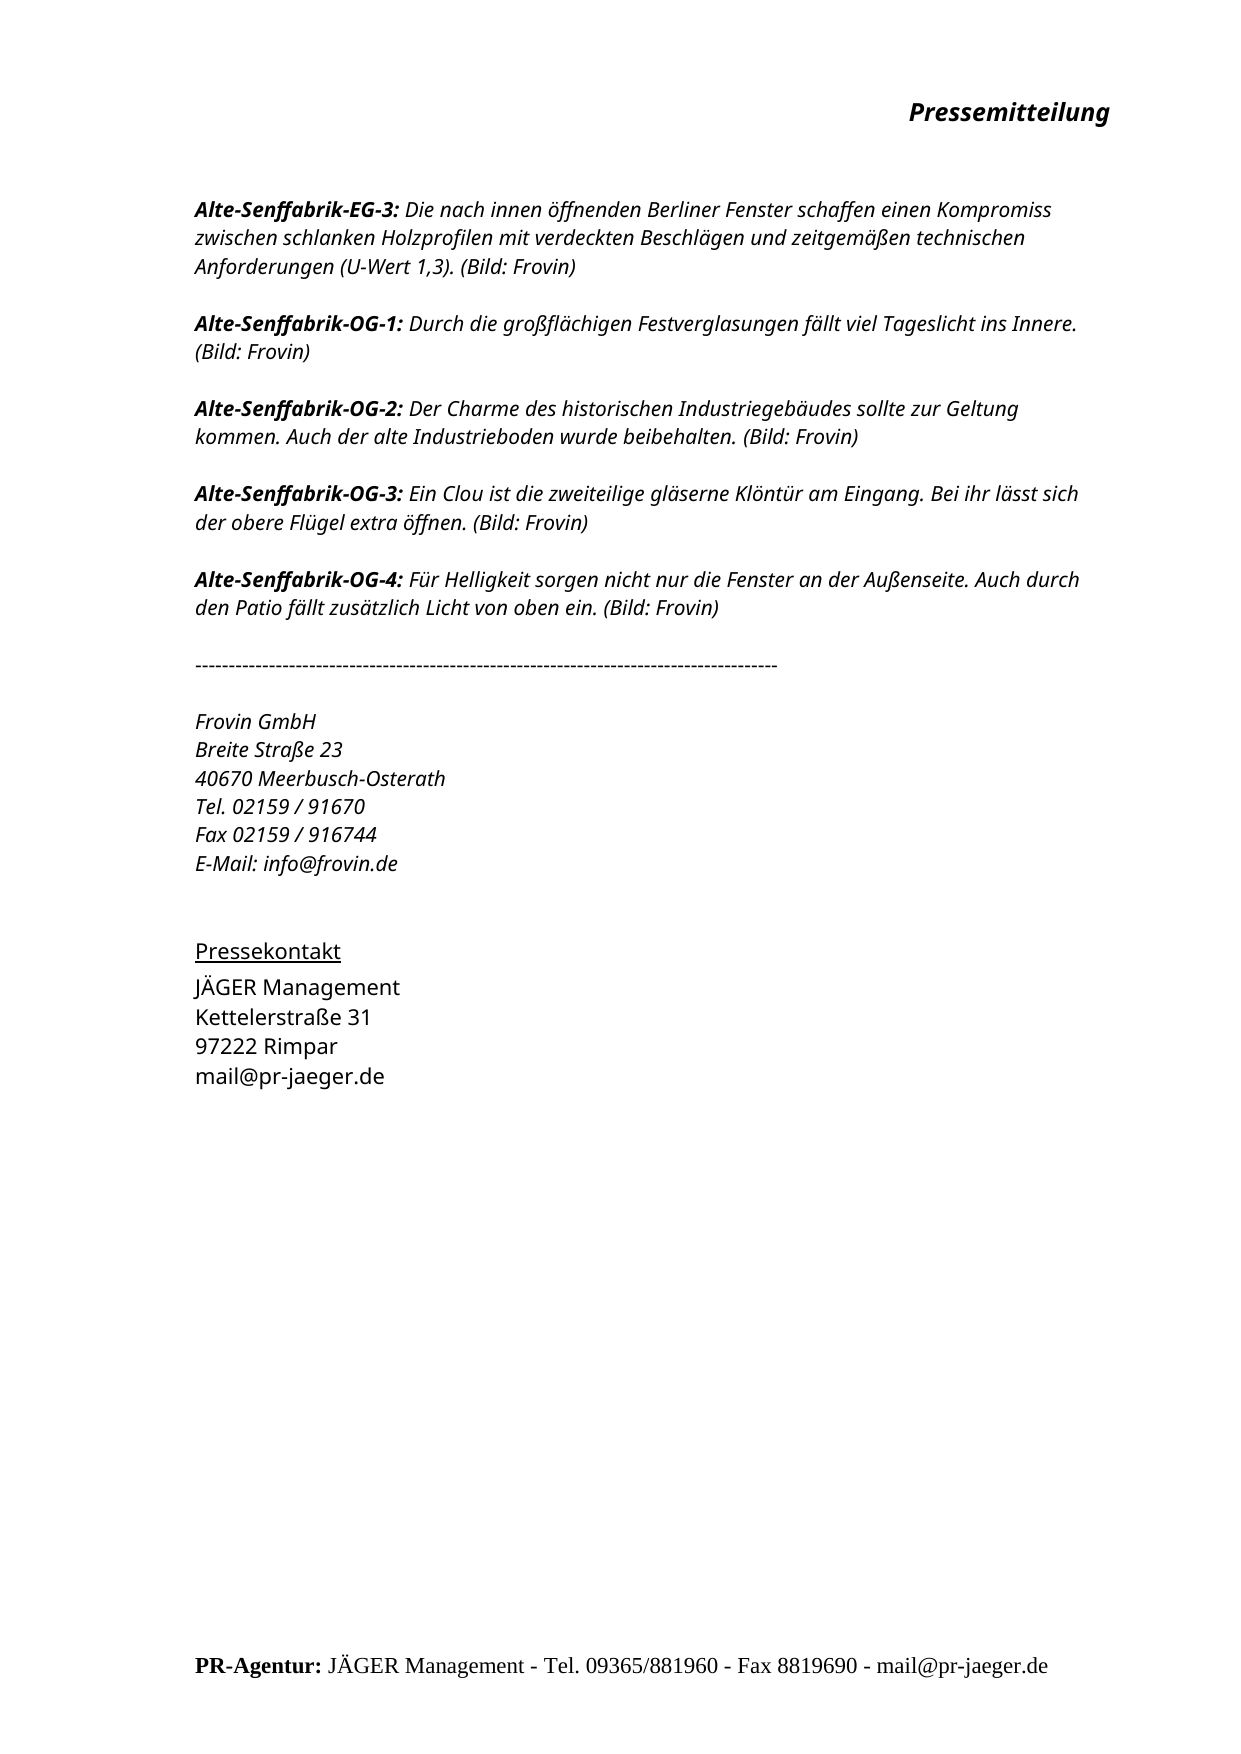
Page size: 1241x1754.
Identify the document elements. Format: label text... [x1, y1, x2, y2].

text JÄGER Management [195, 972, 1110, 1002]
text Alte-Senffabrik-OG-2: Der Charme des historischen Industriegebäudes sollte zur Geltung kommen. Auch der alte Industrieboden wurde beibehalten. (Bild: Frovin) [195, 394, 1110, 451]
text Alte-Senffabrik-OG-4: Für Helligkeit sorgen nicht nur die Fenster an der Außenseite. Auch durch den Patio fällt zusätzlich Licht von oben ein. (Bild: Frovin) [195, 565, 1110, 622]
text Pressekontakt [195, 936, 1110, 966]
text Breite Straße 23 [195, 735, 1110, 764]
text Alte-Senffabrik-EG-3: Die nach innen öffnenden Berliner Fenster schaffen einen Kompromiss zwischen schlanken Holzprofilen mit verdeckten Beschlägen und zeitgemäßen technischen Anforderungen (U-Wert 1,3). (Bild: Frovin) [195, 195, 1110, 280]
text 40670 Meerbusch-Osterath [195, 764, 1110, 792]
text 97222 Rimpar [195, 1031, 1110, 1061]
text Alte-Senffabrik-OG-1: Durch die großflächigen Festverglasungen fällt viel Tageslicht ins Innere. (Bild: Frovin) [195, 309, 1110, 366]
text Kettelerstraße 31 [195, 1002, 1110, 1031]
text --------------------------------------------------------------------------------------- [195, 650, 1110, 678]
text mail@pr-jaeger.de [195, 1061, 1110, 1091]
text Tel. 02159 / 91670 [195, 792, 1110, 821]
text Fax 02159 / 916744 [195, 821, 1110, 849]
text Alte-Senffabrik-OG-3: Ein Clou ist die zweiteilige gläserne Klöntür am Eingang. Bei ihr lässt sich der obere Flügel extra öffnen. (Bild: Frovin) [195, 479, 1110, 536]
text E-Mail: info@frovin.de [195, 849, 1110, 877]
text Frovin GmbH [195, 707, 1110, 735]
